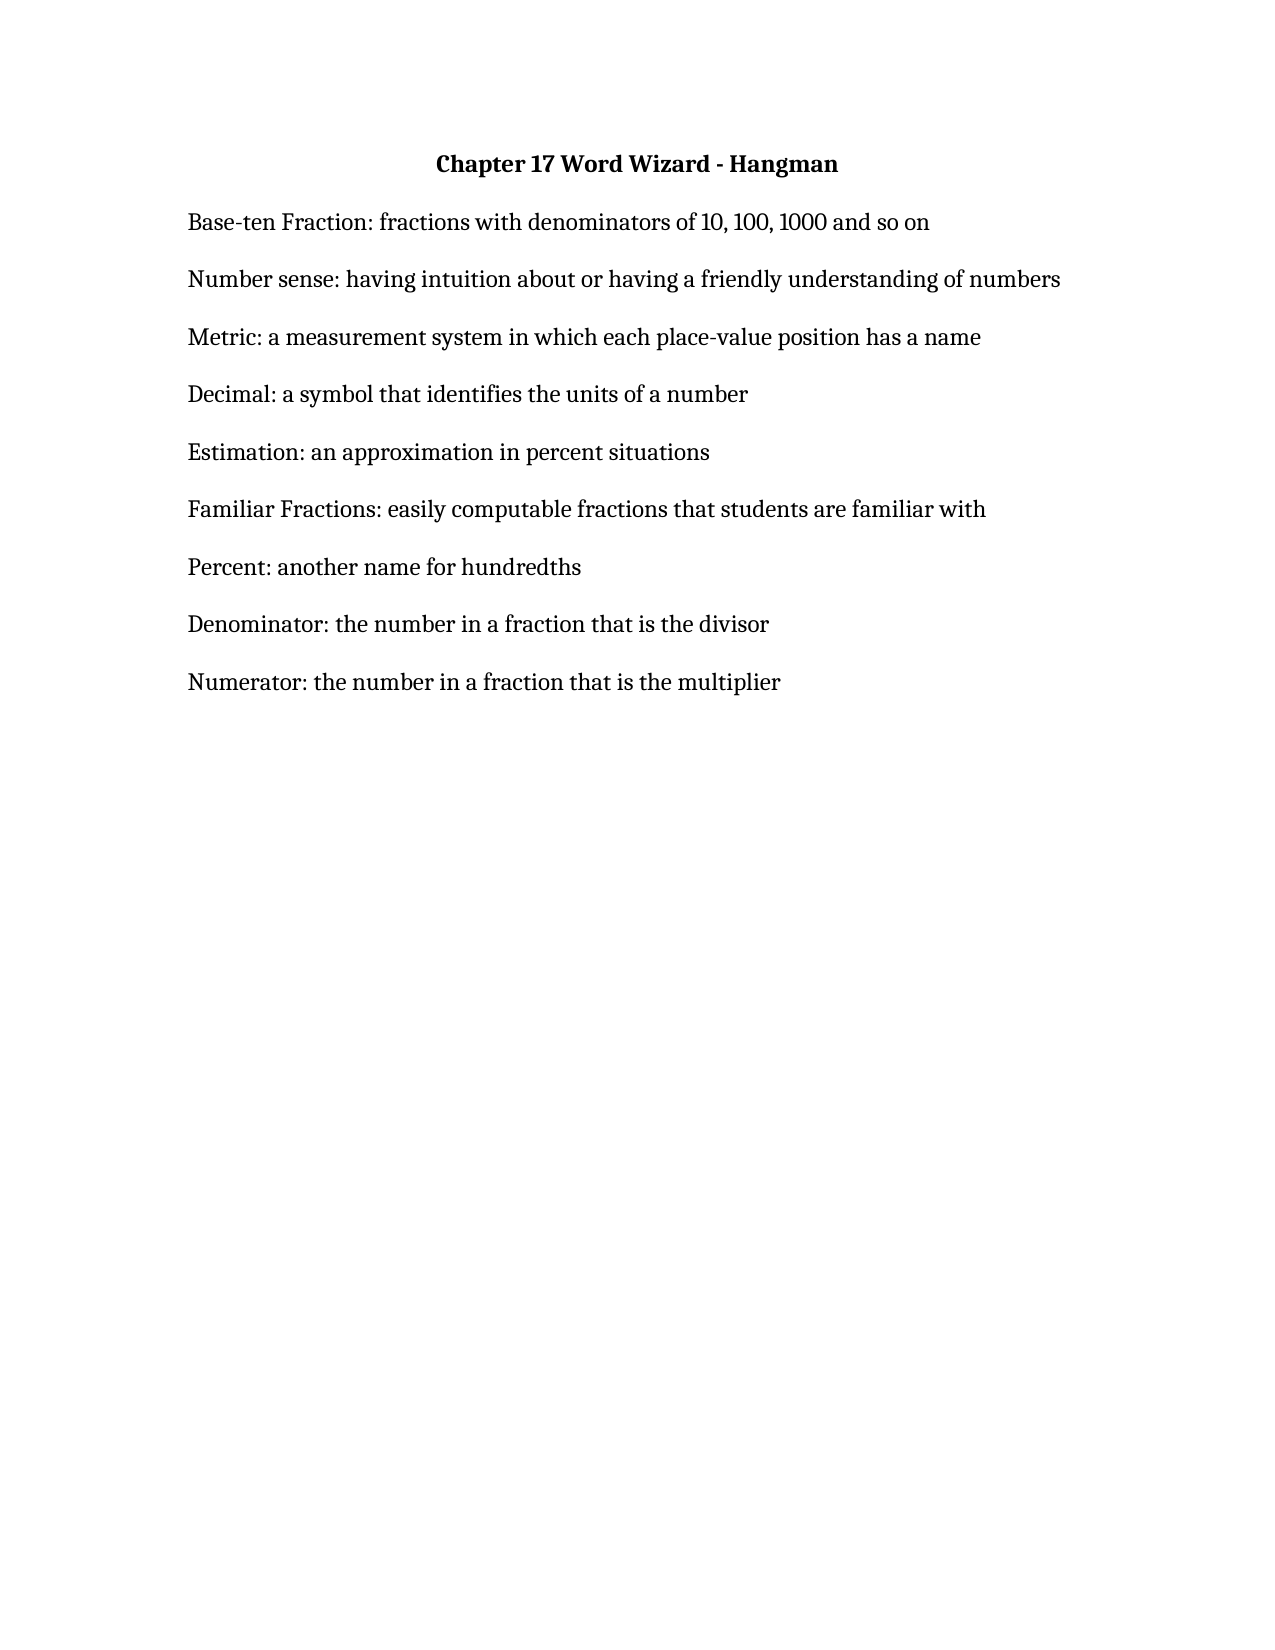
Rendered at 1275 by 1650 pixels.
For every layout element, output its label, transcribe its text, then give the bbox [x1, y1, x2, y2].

text Denominator: the number in a fraction that is the divisor [187, 610, 1087, 639]
text Base-ten Fraction: fractions with denominators of 10, 100, 1000 and so on [187, 207, 1087, 236]
text Percent: another name for hundredths [187, 552, 1087, 581]
text Chapter 17 Word Wizard - Hangman [187, 150, 1087, 179]
text Decimal: a symbol that identifies the units of a number [187, 380, 1087, 409]
text Familiar Fractions: easily computable fractions that students are familiar with [187, 495, 1087, 524]
text Estimation: an approximation in percent situations [187, 437, 1087, 466]
text Metric: a measurement system in which each place-value position has a name [187, 322, 1087, 351]
text Number sense: having intuition about or having a friendly understanding of numbers [187, 265, 1087, 294]
text Numerator: the number in a fraction that is the multiplier [187, 667, 1087, 696]
